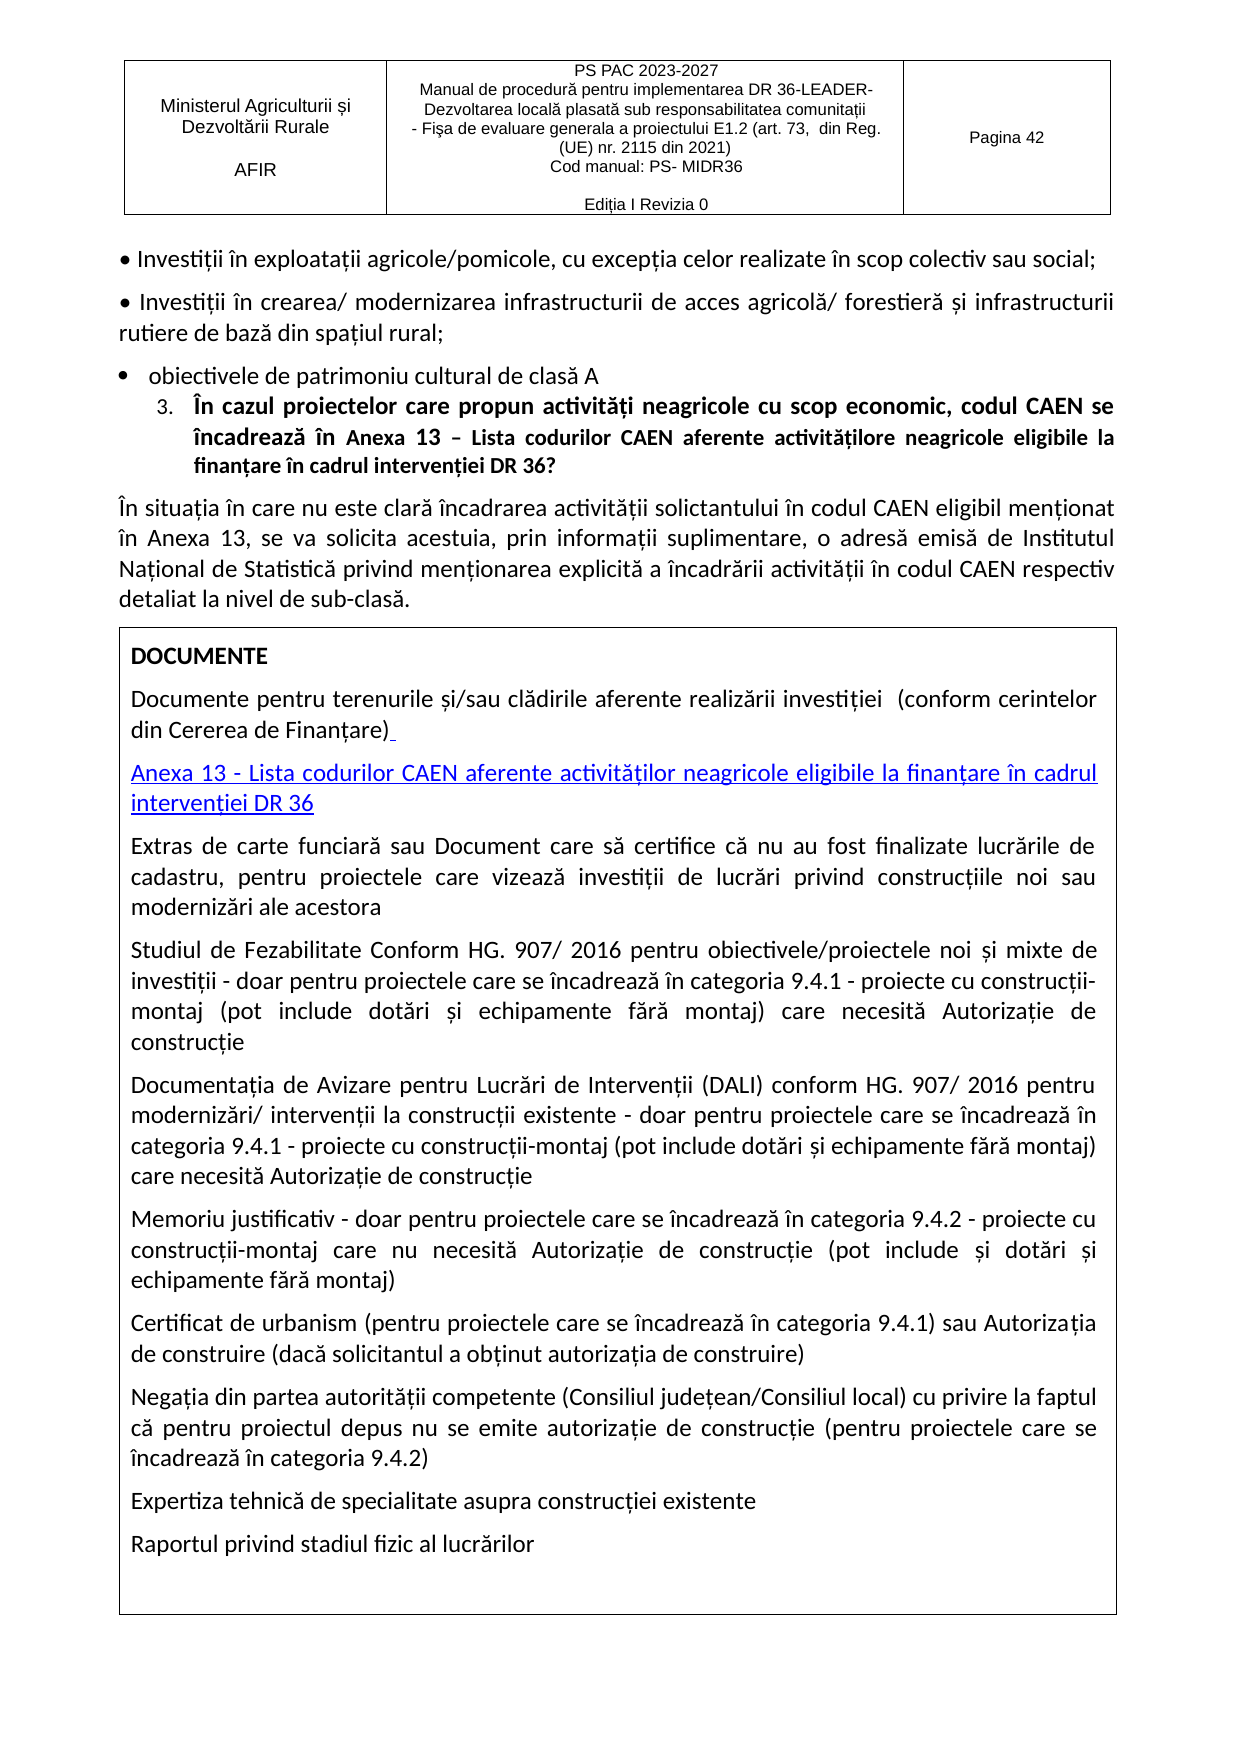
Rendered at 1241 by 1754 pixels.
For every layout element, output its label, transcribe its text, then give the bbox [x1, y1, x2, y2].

list În cazul proiectelor care propun activități neagricole cu scop economic, codul CAEN se încadrează în Anexa 13 – Lista codurilor CAEN aferente activitățilore neagricole eligibile la finanțare în cadrul intervenției DR 36? [156, 391, 1116, 479]
list obiectivele de patrimoniu cultural de clasă A [119, 360, 1116, 391]
table_header DOCUMENTE Documente pentru terenurile și/sau clădirile aferente realizării investiției (conform cerintelor din Cererea de Finanțare) Anexa 13 - Lista codurilor CAEN aferente activităților neagricole eligibile la finanțare în cadrul intervenției DR 36 Extras de carte funciară sau Document care să certifice că nu au fost finalizate lucrările de cadastru, pentru proiectele care vizează investiţii de lucrări privind construcţiile noi sau modernizări ale acestora Studiul de Fezabilitate Conform HG. 907/ 2016 pentru obiectivele/proiectele noi şi mixte de investiţii - doar pentru proiectele care se încadrează în categoria 9.4.1 - proiecte cu construcţii-montaj (pot include dotări şi echipamente fără montaj) care necesită Autorizaţie de construcţie Documentaţia de Avizare pentru Lucrări de Intervenţii (DALI) conform HG. 907/ 2016 pentru modernizări/ intervenții la construcții existente - doar pentru proiectele care se încadrează în categoria 9.4.1 - proiecte cu construcţii-montaj (pot include dotări şi echipamente fără montaj) care necesită Autorizaţie de construcţie Memoriu justificativ - doar pentru proiectele care se încadrează în categoria 9.4.2 - proiecte cu construcţii-montaj care nu necesită Autorizaţie de construcţie (pot include şi dotări şi echipamente fără montaj) Certificat de urbanism (pentru proiectele care se încadrează în categoria 9.4.1) sau Autorizația de construire (dacă solicitantul a obținut autorizația de construire) Negația din partea autorității competente (Consiliul județean/Consiliul local) cu privire la faptul că pentru proiectul depus nu se emite autorizație de construcție (pentru proiectele care se încadrează în categoria 9.4.2) Expertiza tehnică de specialitate asupra construcţiei existente Raportul privind stadiul fizic al lucrărilor [120, 628, 1116, 1614]
text • Investiții în exploatații agricole/pomicole, cu excepția celor realizate în scop colectiv sau social; [119, 243, 1116, 274]
text În situația în care nu este clară încadrarea activității solictantului în codul CAEN eligibil menționat în Anexa 13, se va solicita acestuia, prin informații suplimentare, o adresă emisă de Institutul Național de Statistică privind menționarea explicită a încadrării activității în codul CAEN respectiv detaliat la nivel de sub-clasă. [119, 492, 1116, 614]
text • Investiții în crearea/ modernizarea infrastructurii de acces agricolă/ forestieră și infrastructurii rutiere de bază din spațiul rural; [119, 286, 1116, 347]
